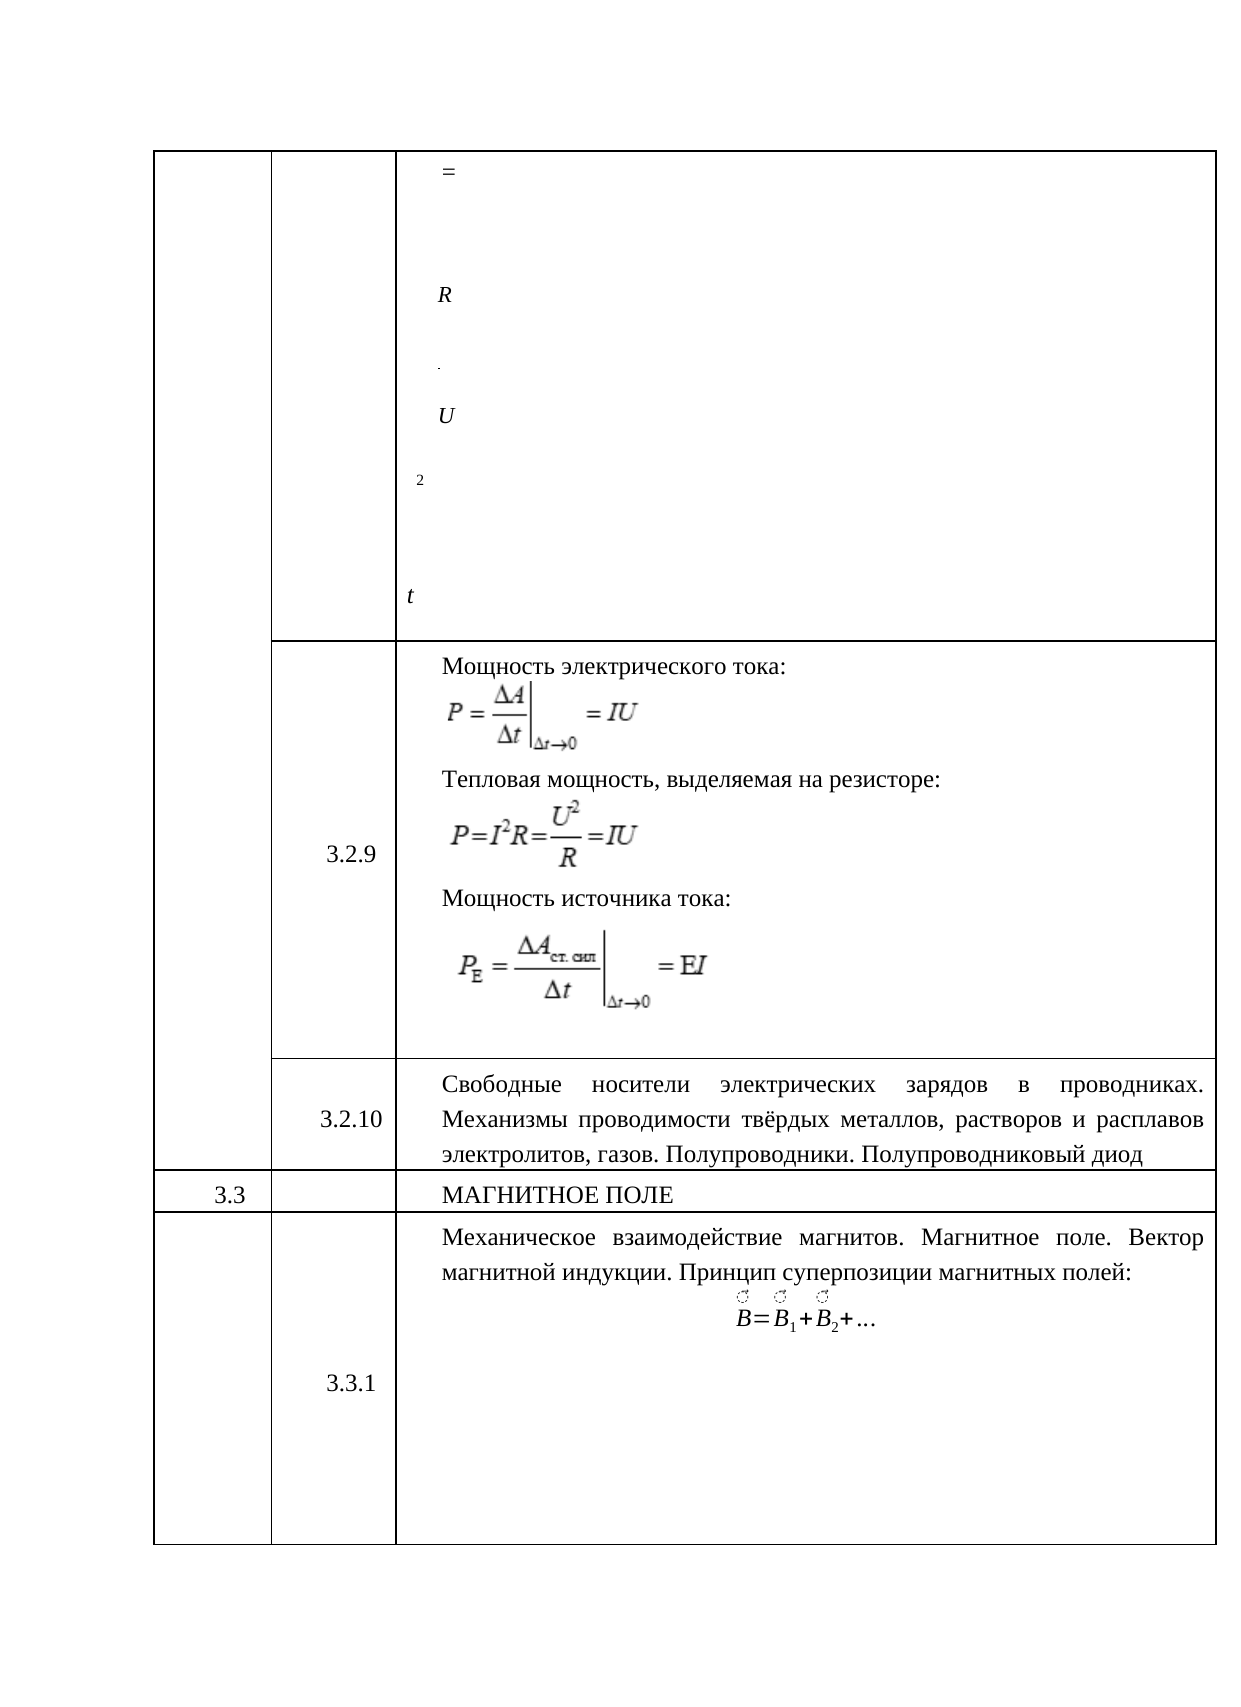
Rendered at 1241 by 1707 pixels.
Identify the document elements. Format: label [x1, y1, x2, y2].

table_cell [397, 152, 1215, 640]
picture [447, 681, 642, 756]
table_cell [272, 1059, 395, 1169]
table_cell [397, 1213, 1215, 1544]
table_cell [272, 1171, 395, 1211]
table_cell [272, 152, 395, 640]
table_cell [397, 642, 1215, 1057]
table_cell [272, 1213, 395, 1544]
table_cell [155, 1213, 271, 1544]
picture [447, 794, 648, 875]
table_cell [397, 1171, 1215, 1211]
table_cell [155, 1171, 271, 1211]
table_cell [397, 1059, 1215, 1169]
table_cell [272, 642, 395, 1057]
picture [447, 913, 734, 1019]
